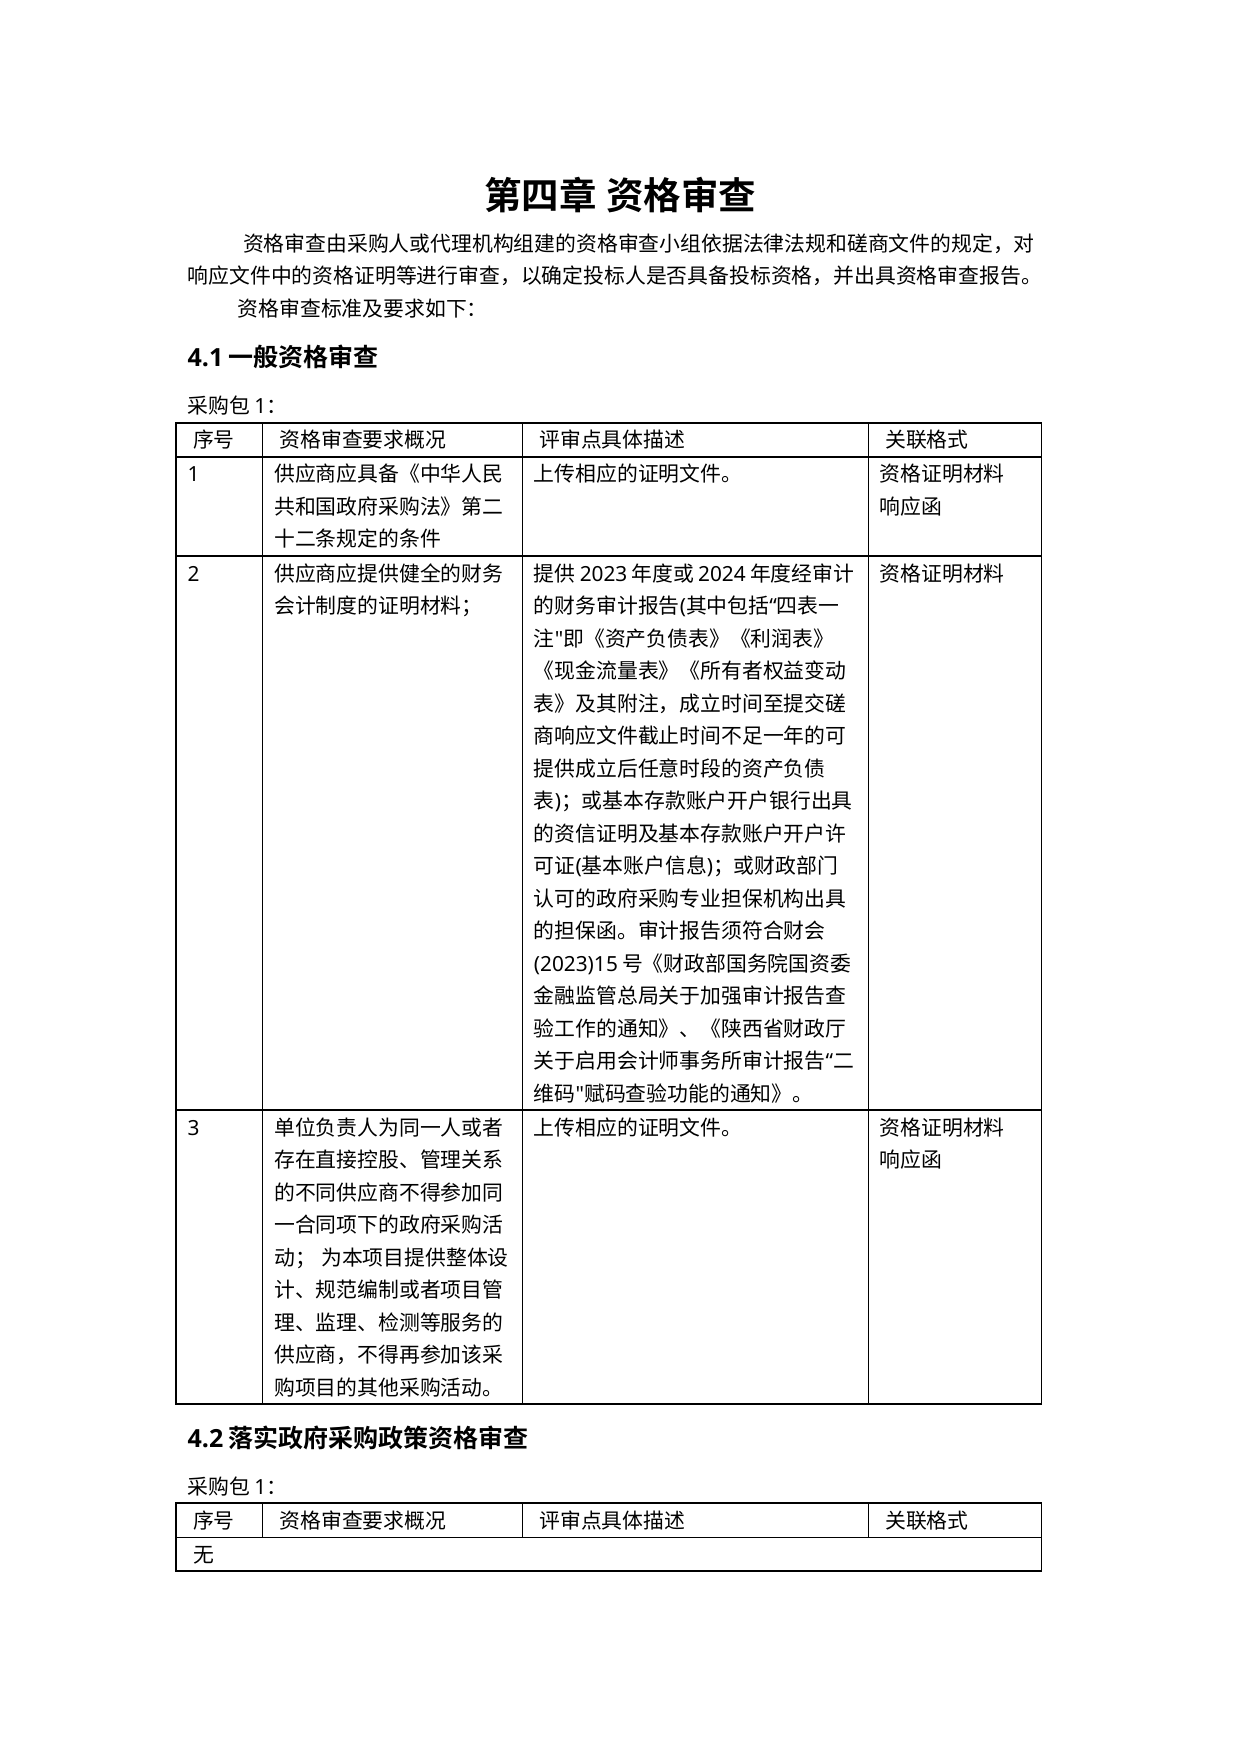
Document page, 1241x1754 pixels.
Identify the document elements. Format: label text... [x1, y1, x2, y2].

table_cell 1 [177, 458, 262, 555]
table_cell 供应商应提供健全的财务会计制度的证明材料； [263, 557, 522, 1109]
table_cell 资格证明材料 响应函 [869, 458, 1041, 555]
text 采购包1： [187, 1470, 1053, 1502]
table_cell 提供2023年度或2024年度经审计的财务审计报告(其中包括“四表一注"即《资产负债表》《利润表》《现金流量表》《所有者权益变动表》及其附注，成立时间至提交磋商响应文件截止时间不足一年的可提供成立后任意时段的资产负债表)；或基本存款账户开户银行出具的资信证明及基本存款账户开户许可证(基本账户信息)；或财政部门认可的政府采购专业担保机构出具的担保函。审计报告须符合财会(2023)15号《财政部国务院国资委金融监管总局关于加强审计报告查验工作的通知》、《陕西省财政厅关于启用会计师事务所审计报告“二维码"赋码查验功能的通知》。 [523, 557, 868, 1109]
table_header 序号 [177, 1504, 262, 1536]
table_cell 资格证明材料 [869, 557, 1041, 1109]
text 资格审查标准及要求如下： [187, 292, 1053, 324]
table_header 评审点具体描述 [523, 424, 868, 456]
table_cell 上传相应的证明文件。 [523, 1111, 868, 1403]
table_header 关联格式 [869, 424, 1041, 456]
table_cell 单位负责人为同一人或者存在直接控股、管理关系的不同供应商不得参加同一合同项下的政府采购活动； 为本项目提供整体设计、规范编制或者项目管理、监理、检测等服务的供应商，不得再参加该采购项目的其他采购活动。 [263, 1111, 522, 1403]
text 4.2落实政府采购政策资格审查 [187, 1405, 1053, 1470]
table_cell 供应商应具备《中华人民共和国政府采购法》第二十二条规定的条件 [263, 458, 522, 555]
text 第四章 资格审查 [187, 162, 1053, 227]
text 4.1一般资格审查 [187, 324, 1053, 389]
table_cell 资格证明材料 响应函 [869, 1111, 1041, 1403]
table_cell 上传相应的证明文件。 [523, 458, 868, 555]
text 采购包1： [187, 389, 1053, 422]
table_header 关联格式 [869, 1504, 1041, 1536]
table_cell 2 [177, 557, 262, 1109]
table_cell 无 [177, 1538, 1041, 1570]
table_cell 3 [177, 1111, 262, 1403]
table_header 评审点具体描述 [523, 1504, 868, 1536]
text 资格审查由采购人或代理机构组建的资格审查小组依据法律法规和磋商文件的规定，对响应文件中的资格证明等进行审查，以确定投标人是否具备投标资格，并出具资格审查报告。 [187, 227, 1053, 292]
table_header 序号 [177, 424, 262, 456]
table_header 资格审查要求概况 [263, 1504, 522, 1536]
table_header 资格审查要求概况 [263, 424, 522, 456]
